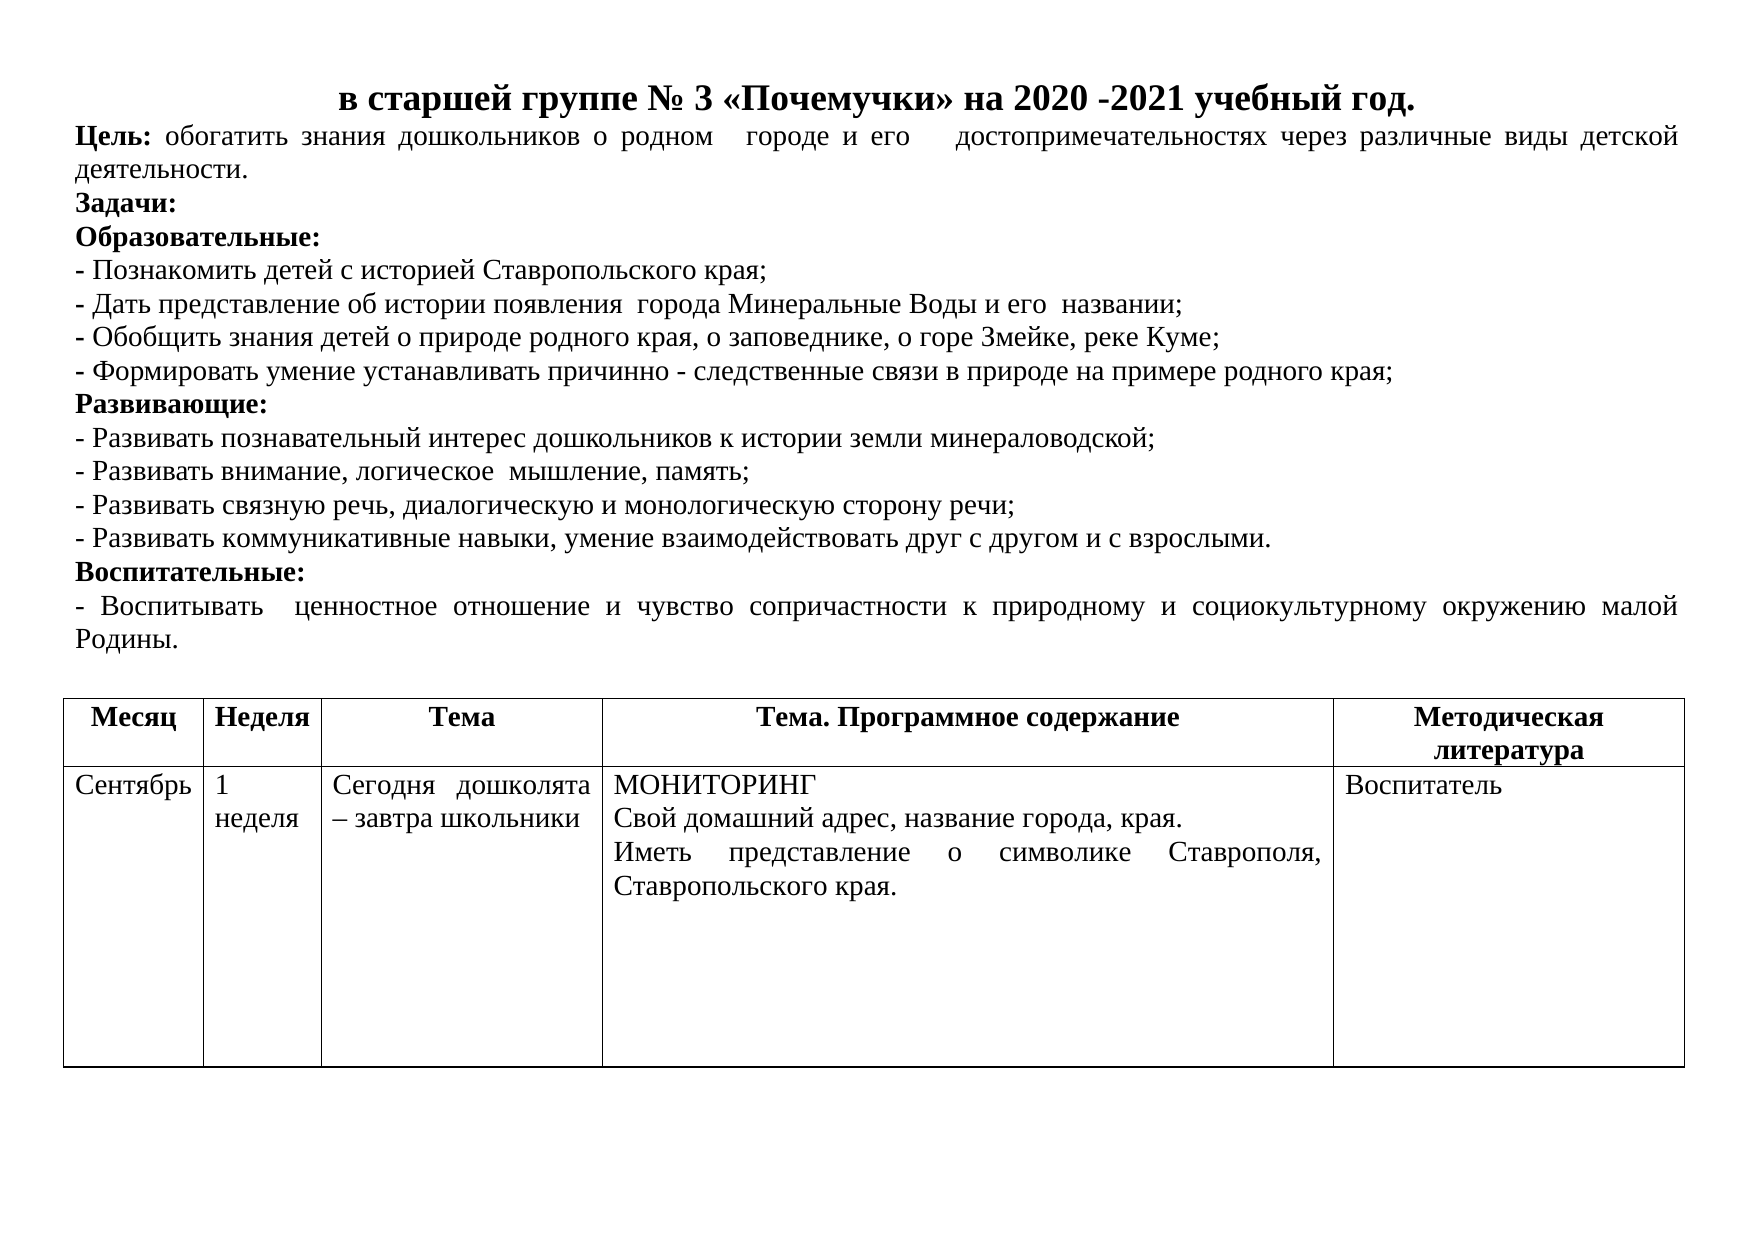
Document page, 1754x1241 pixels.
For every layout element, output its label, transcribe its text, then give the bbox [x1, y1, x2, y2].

table_header Месяц [64, 699, 203, 766]
text - Формировать умение устанавливать причинно - следственные связи в природе на примере родного края; [75, 353, 1679, 386]
table_header Тема [322, 699, 602, 766]
text - Развивать связную речь, диалогическую и монологическую сторону речи; [75, 487, 1679, 521]
text в старшей группе № 3 «Почемучки» на 2020 -2021 учебный год. [75, 75, 1679, 118]
text - Развивать познавательный интерес дошкольников к истории земли минераловодской; [75, 420, 1679, 453]
text - Дать представление об истории появления города Минеральные Воды и его названии; [75, 286, 1679, 319]
text Образовательные: [75, 219, 1679, 252]
table_cell 1 неделя [204, 767, 321, 1066]
table_header Неделя [204, 699, 321, 766]
text Воспитательные: [75, 554, 1679, 588]
table_header Тема. Программное содержание [603, 699, 1333, 766]
table_cell Сегодня дошколята – завтра школьники [322, 767, 602, 1066]
text - Обобщить знания детей о природе родного края, о заповеднике, о горе Змейке, реке Куме; [75, 319, 1679, 353]
text - Воспитывать ценностное отношение и чувство сопричастности к природному и социокультурному окружению малой Родины. [75, 588, 1679, 655]
text Цель: обогатить знания дошкольников о родном городе и его достопримечательностях через различные виды детской деятельности. [75, 118, 1679, 185]
text - Развивать коммуникативные навыки, умение взаимодействовать друг с другом и с взрослыми. [75, 521, 1679, 554]
text Задачи: [75, 185, 1679, 219]
table_cell Сентябрь [64, 767, 203, 1066]
text - Развивать внимание, логическое мышление, память; [75, 453, 1679, 487]
text Развивающие: [75, 386, 1679, 420]
text - Познакомить детей с историей Ставропольского края; [75, 252, 1679, 286]
table_cell Воспитатель [1334, 767, 1684, 1066]
table_header Методическая литература [1334, 699, 1684, 766]
